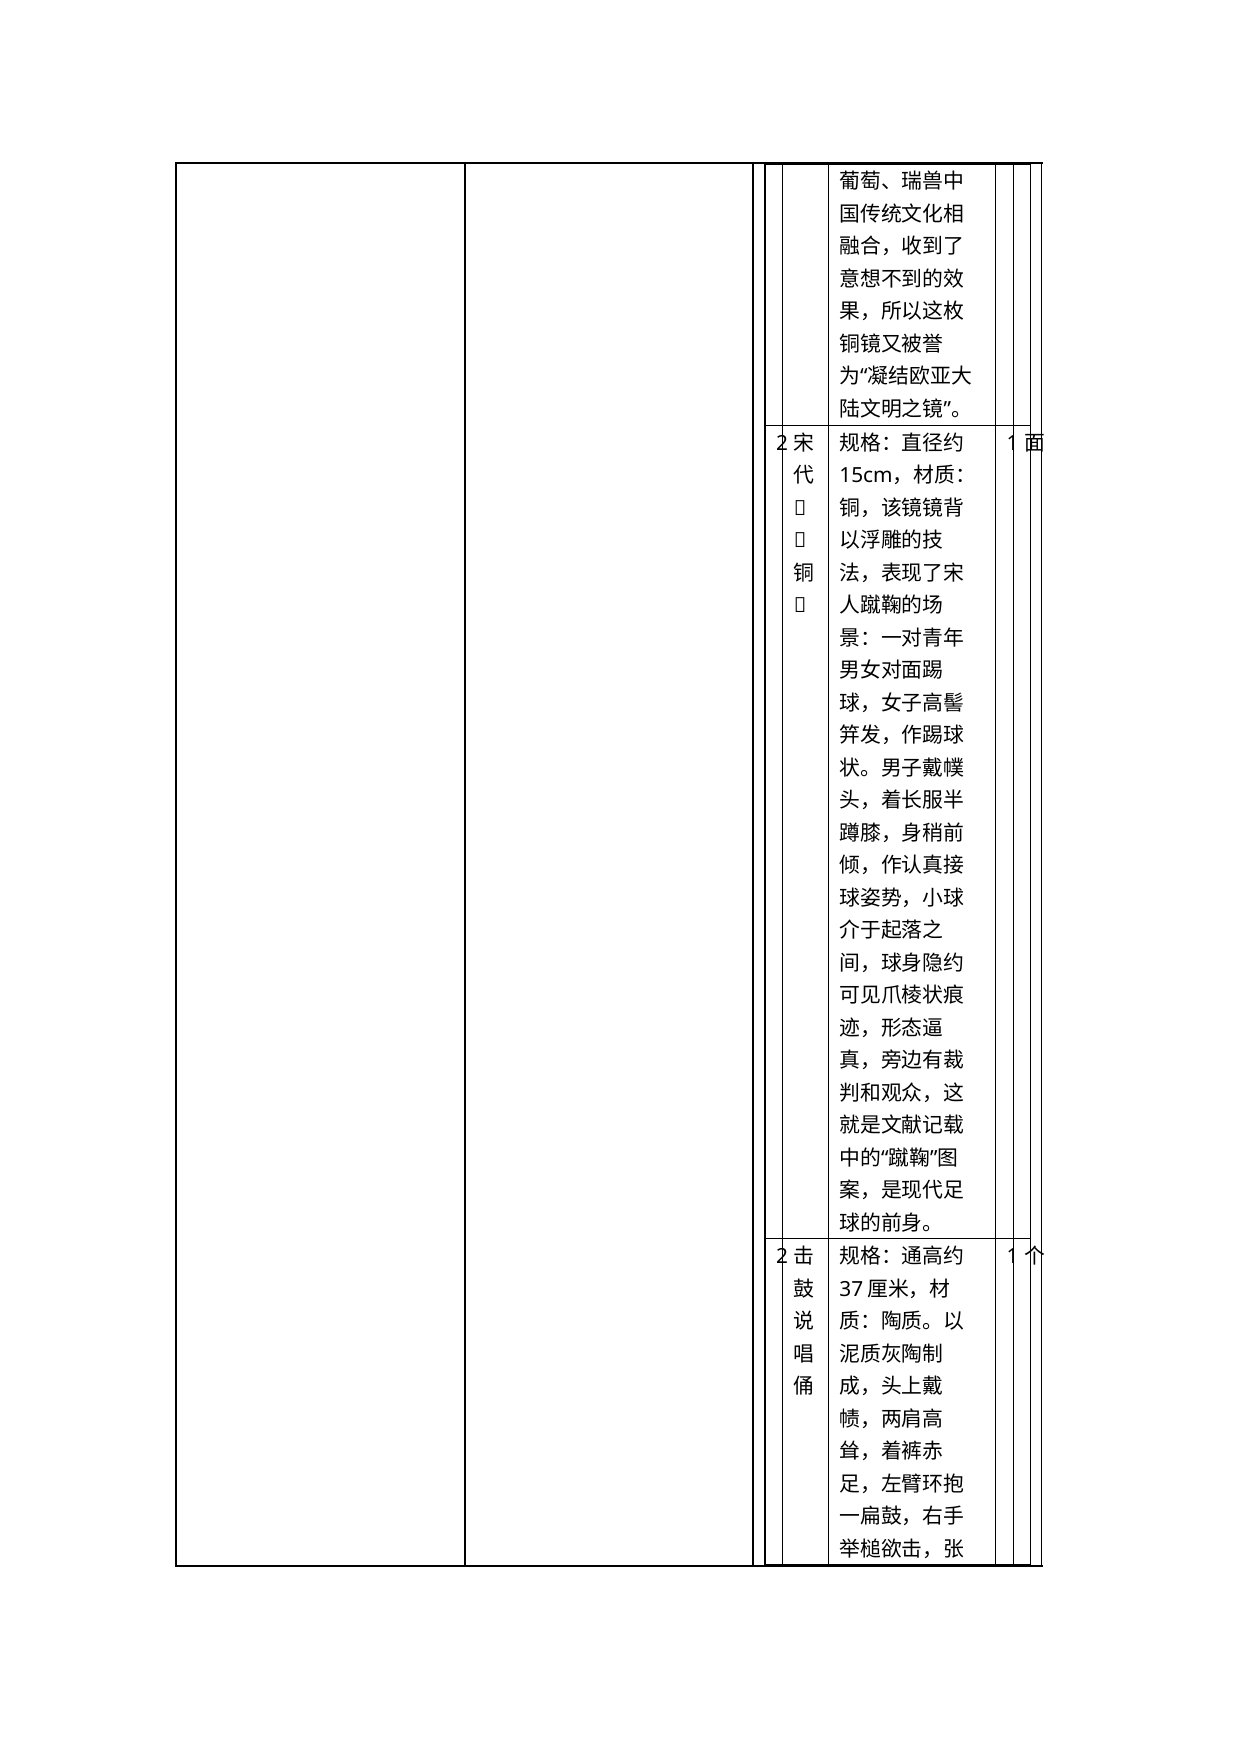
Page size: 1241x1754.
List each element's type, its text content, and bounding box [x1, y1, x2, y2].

table_cell [783, 165, 828, 425]
table_cell [1014, 165, 1030, 425]
table_cell [783, 426, 828, 1238]
table_cell [996, 1239, 1013, 1564]
table_cell [996, 426, 1013, 1238]
table_cell [766, 426, 782, 1238]
table_cell [1031, 1248, 1041, 1565]
table_cell [1014, 1239, 1030, 1564]
table_cell 1 [177, 164, 464, 1565]
table_cell [1031, 164, 1041, 434]
table_cell [829, 426, 995, 1238]
table_cell [766, 1239, 782, 1564]
table_cell [466, 164, 752, 1565]
table_cell [829, 165, 995, 425]
table_cell [754, 164, 764, 1565]
table_cell [829, 1239, 995, 1564]
table_cell [783, 1239, 828, 1564]
table_cell [1031, 451, 1041, 1252]
table_cell [996, 165, 1013, 425]
table_cell [1014, 426, 1030, 1238]
table_cell [766, 165, 782, 425]
